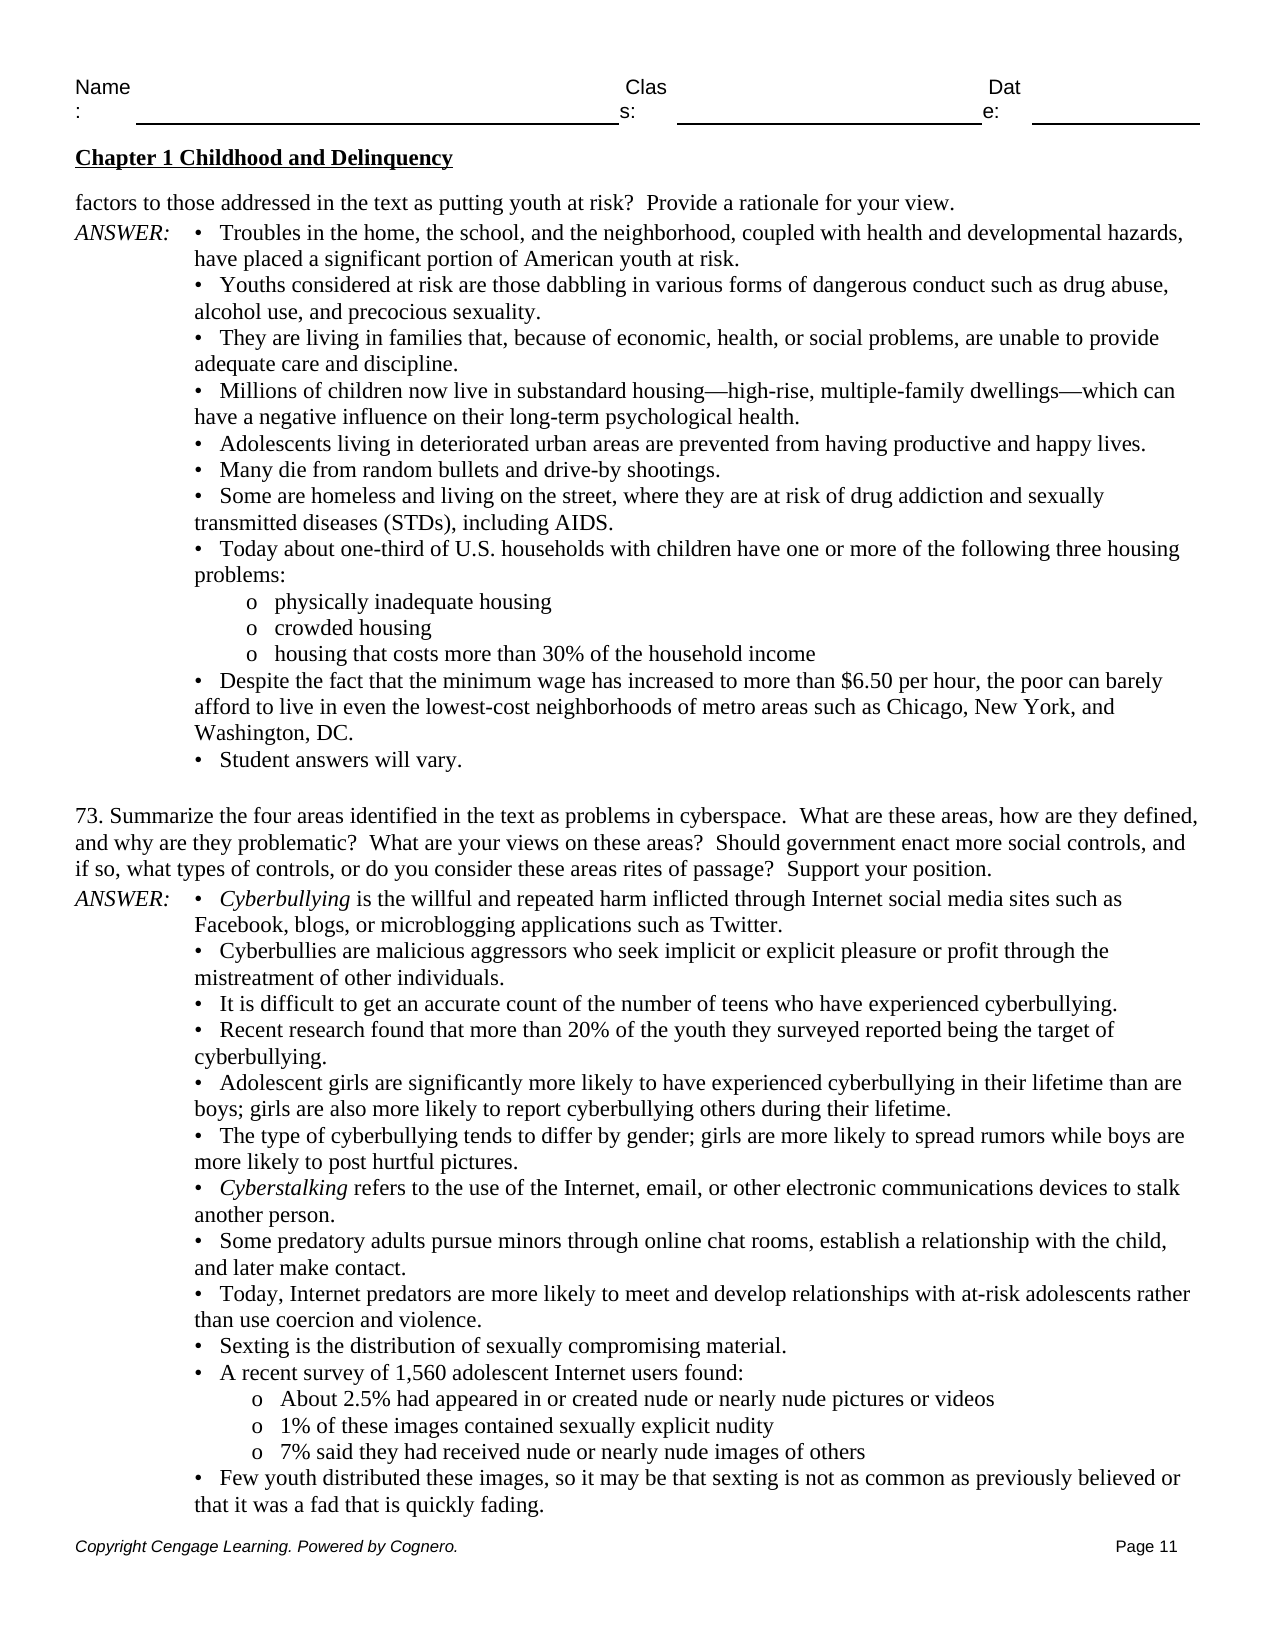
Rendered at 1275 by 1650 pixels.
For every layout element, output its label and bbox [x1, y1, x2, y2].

table_header [75, 803, 1200, 1520]
table_header [75, 189, 1200, 775]
